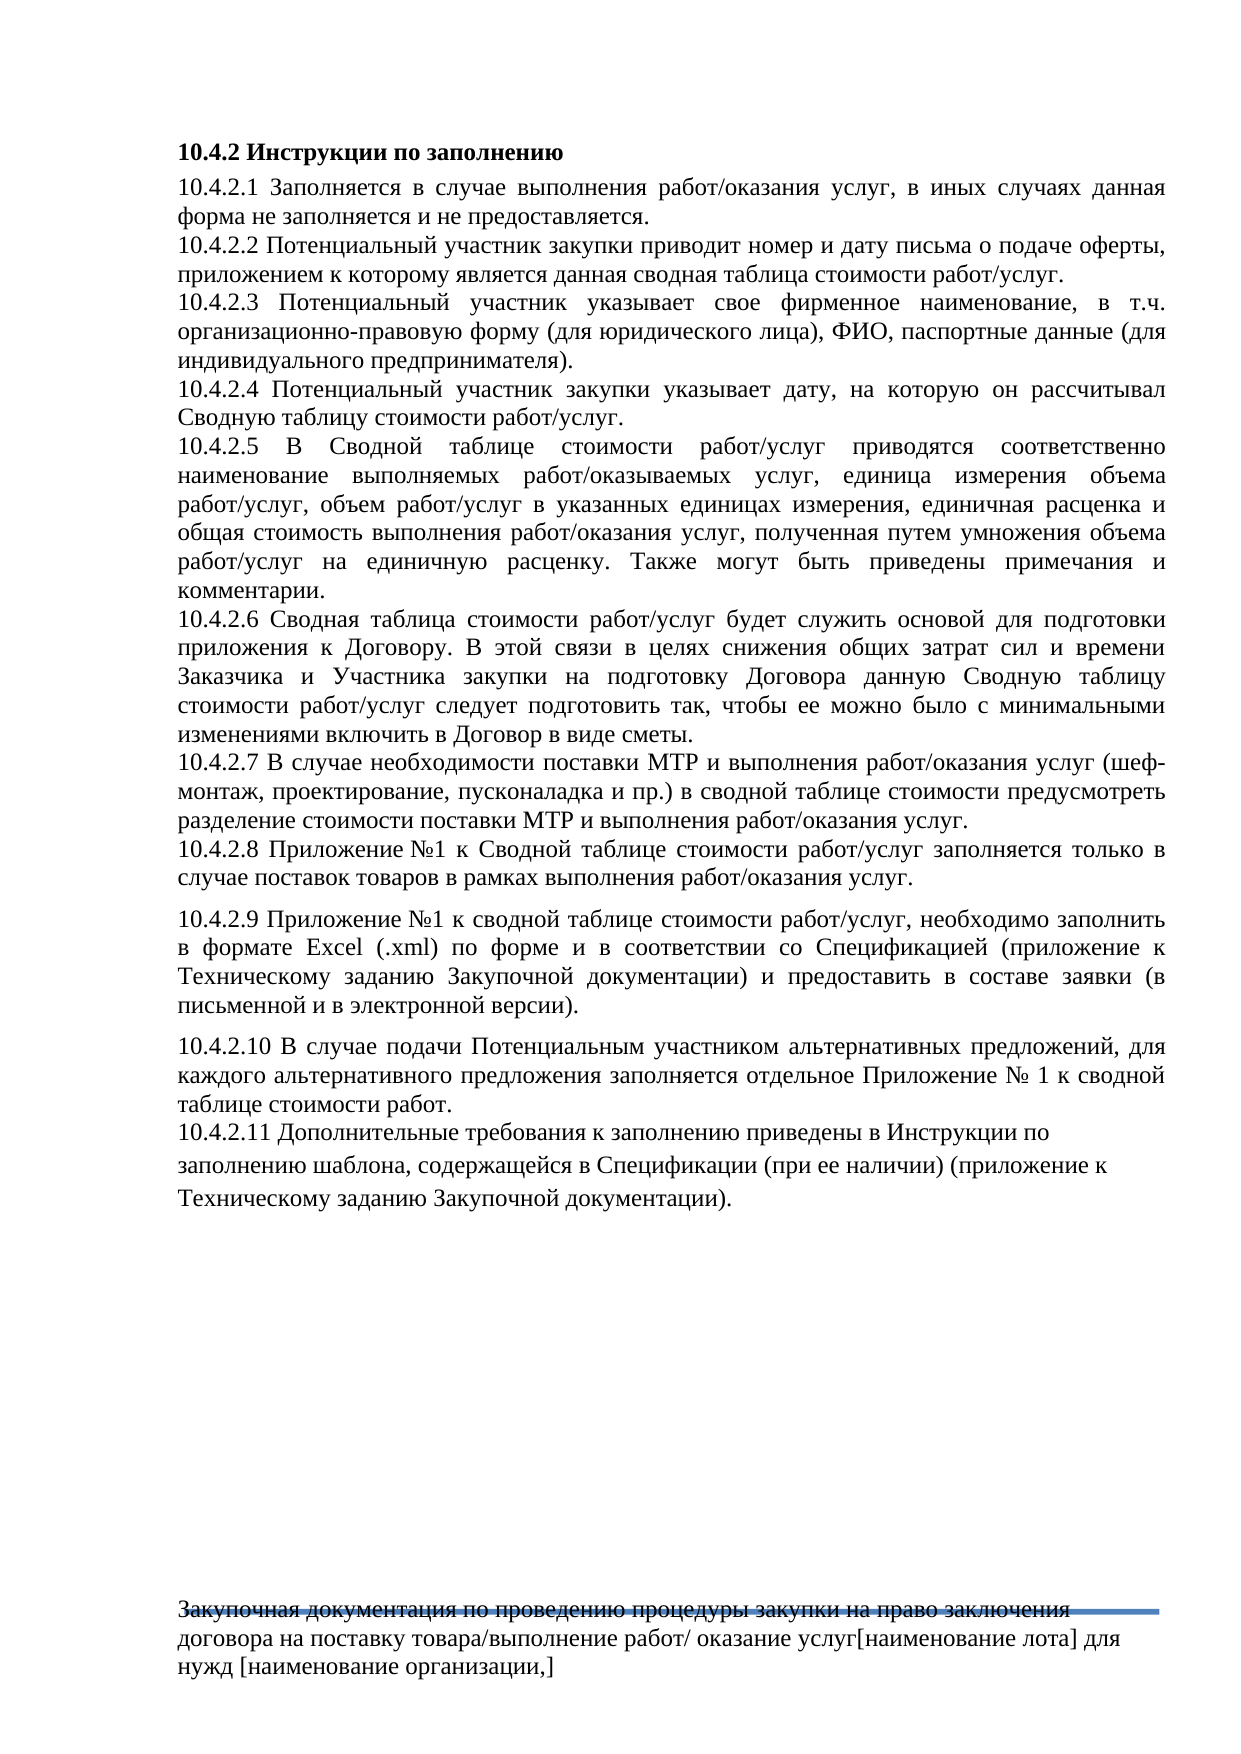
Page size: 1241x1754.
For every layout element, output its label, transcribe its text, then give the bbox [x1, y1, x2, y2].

text 10.4.2.10 В случае подачи Потенциальным участником альтернативных предложений, для каждого альтернативного предложения заполняется отдельное Приложение № 1 к сводной таблице стоимости работ. [177, 1031, 1167, 1117]
text 10.4.2.9 Приложение №1 к сводной таблице стоимости работ/услуг, необходимо заполнить в формате Excel (.xml) по форме и в соответствии со Спецификацией (приложение к Техническому заданию Закупочной документации) и предоставить в составе заявки (в письменной и в электронной версии). [177, 904, 1167, 1019]
text 10.4.2.5 В Сводной таблице стоимости работ/услуг приводятся соответственно наименование выполняемых работ/оказываемых услуг, единица измерения объема работ/услуг, объем работ/услуг в указанных единицах измерения, единичная расценка и общая стоимость выполнения работ/оказания услуг, полученная путем умножения объема работ/услуг на единичную расценку. Также могут быть приведены примечания и комментарии. [177, 431, 1167, 604]
text 10.4.2.8 Приложение №1 к Сводной таблице стоимости работ/услуг заполняется только в случае поставок товаров в рамках выполнения работ/оказания услуг. [177, 834, 1167, 891]
text 10.4.2.11 Дополнительные требования к заполнению приведены в Инструкции по заполнению шаблона, содержащейся в Спецификации (при ее наличии) (приложение к Техническому заданию Закупочной документации). [177, 1117, 1167, 1212]
text 10.4.2.4 Потенциальный участник закупки указывает дату, на которую он рассчитывал Сводную таблицу стоимости работ/услуг. [177, 374, 1167, 431]
text 10.4.2.2 Потенциальный участник закупки приводит номер и дату письма о подаче оферты, приложением к которому является данная сводная таблица стоимости работ/услуг. [177, 230, 1167, 287]
text 10.4.2.3 Потенциальный участник указывает свое фирменное наименование, в т.ч. организационно-правовую форму (для юридического лица), ФИО, паспортные данные (для индивидуального предпринимателя). [177, 287, 1167, 374]
text 10.4.2 Инструкции по заполнению [177, 137, 1167, 166]
text 10.4.2.1 Заполняется в случае выполнения работ/оказания услуг, в иных случаях данная форма не заполняется и не предоставляется. [177, 172, 1167, 230]
text 10.4.2.7 В случае необходимости поставки МТР и выполнения работ/оказания услуг (шеф-монтаж, проектирование, пусконаладка и пр.) в сводной таблице стоимости предусмотреть разделение стоимости поставки МТР и выполнения работ/оказания услуг. [177, 747, 1167, 834]
text 10.4.2.6 Сводная таблица стоимости работ/услуг будет служить основой для подготовки приложения к Договору. В этой связи в целях снижения общих затрат сил и времени Заказчика и Участника закупки на подготовку Договора данную Сводную таблицу стоимости работ/услуг следует подготовить так, чтобы ее можно было с минимальными изменениями включить в Договор в виде сметы. [177, 604, 1167, 747]
